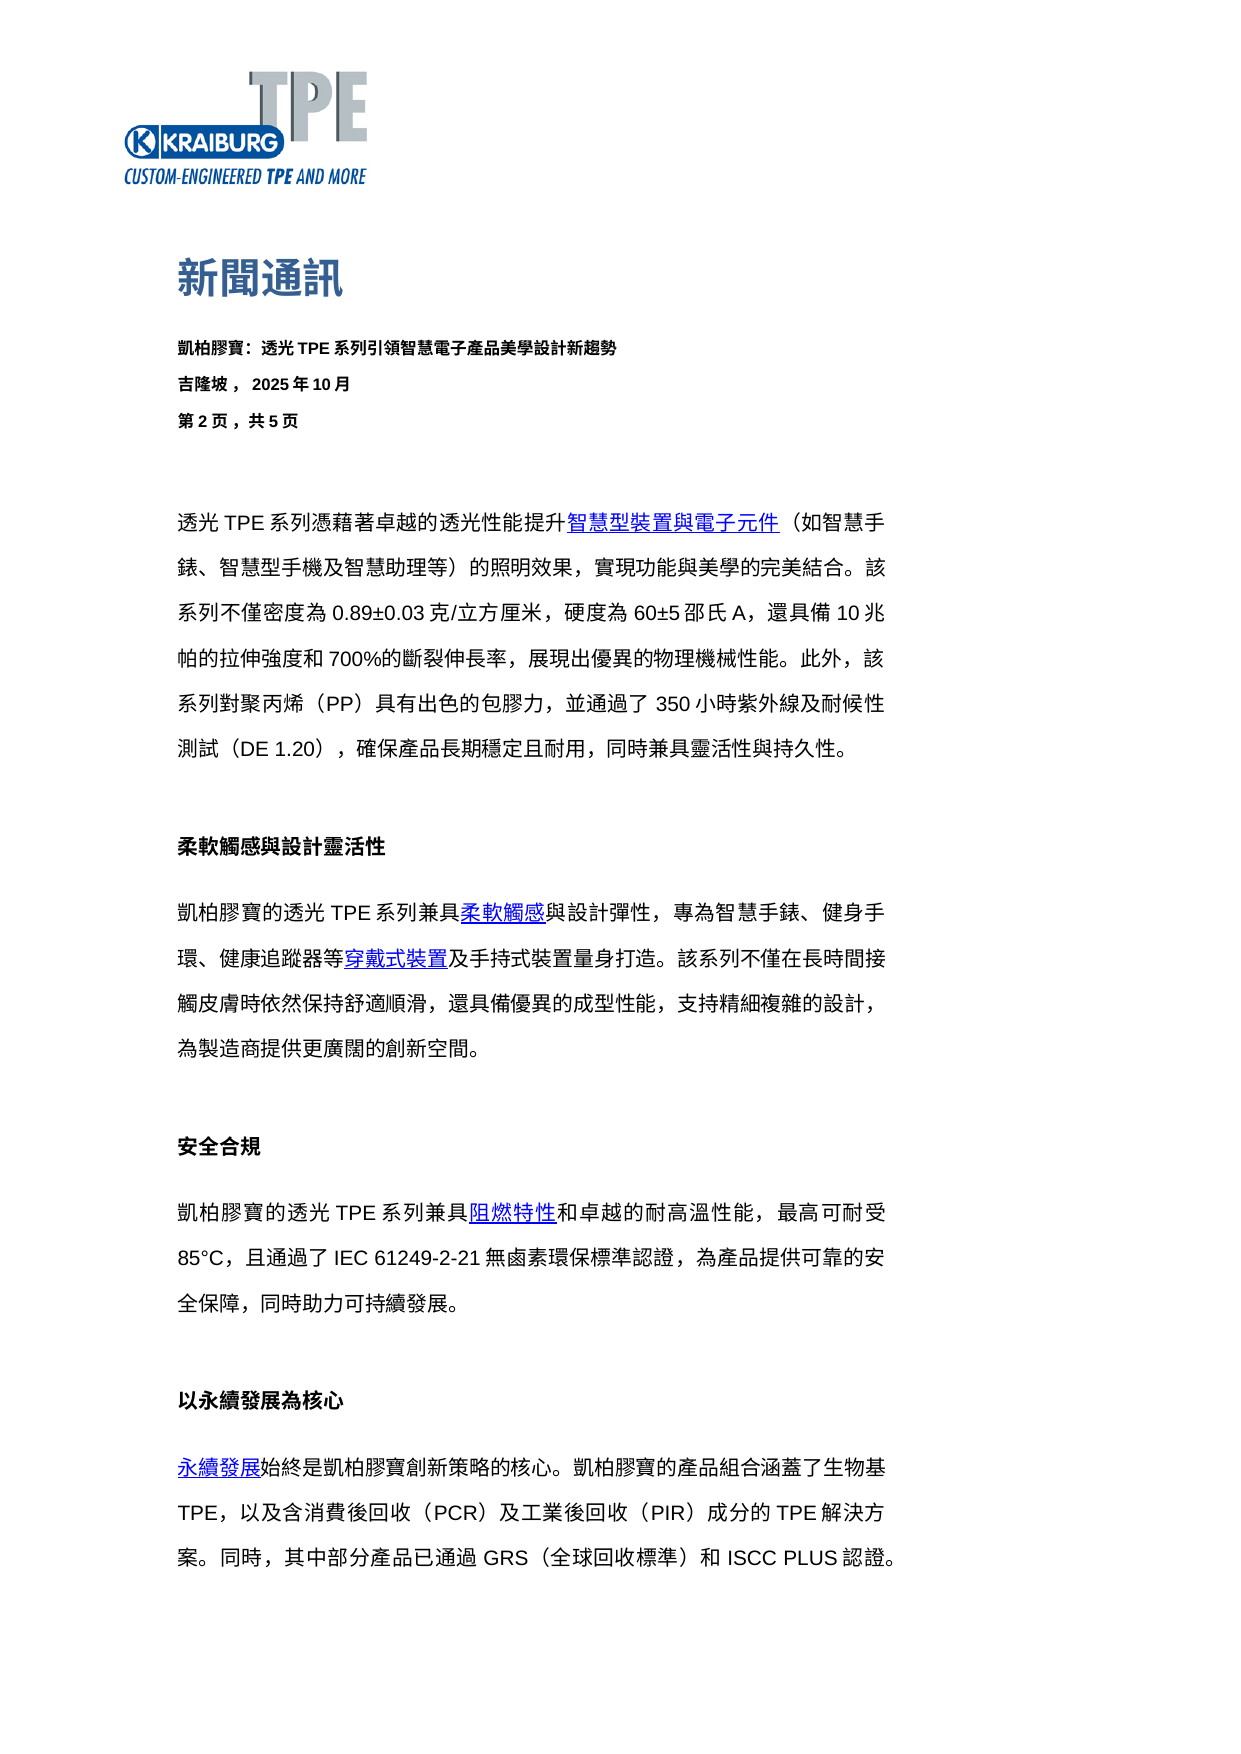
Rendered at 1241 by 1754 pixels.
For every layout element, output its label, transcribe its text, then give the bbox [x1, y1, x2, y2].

picture [112, 55, 379, 200]
text 透光TPE系列憑藉著卓越的透光性能提升智慧型裝置與電子元件（如智慧手錶、智慧型手機及智慧助理等）的照明效果，實現功能與美學的完美結合。該系列不僅密度為0.89±0.03克/立方厘米，硬度為60±5邵氏A，還具備10兆帕的拉伸強度和700%的斷裂伸長率，展現出優異的物理機械性能。此外，該系列對聚丙烯（PP）具有出色的包膠力，並通過了350小時紫外線及耐候性測試（DE 1.20），確保產品長期穩定且耐用，同時兼具靈活性與持久性。 [177, 506, 886, 763]
text 安全合規 [177, 1130, 886, 1160]
text 柔軟觸感與設計靈活性 [177, 830, 886, 861]
text 凱柏膠寶的透光TPE系列兼具阻燃特性和卓越的耐高溫性能，最高可耐受85°C，且通過了IEC 61249-2-21無鹵素環保標準認證，為產品提供可靠的安全保障，同時助力可持續發展。 [177, 1196, 886, 1317]
text 凱柏膠寶的透光TPE系列兼具柔軟觸感與設計彈性，專為智慧手錶、健身手環、健康追蹤器等穿戴式裝置及手持式裝置量身打造。該系列不僅在長時間接觸皮膚時依然保持舒適順滑，還具備優異的成型性能，支持精細複雜的設計，為製造商提供更廣闊的創新空間。 [177, 896, 886, 1063]
text 以永續發展為核心 [177, 1384, 886, 1415]
